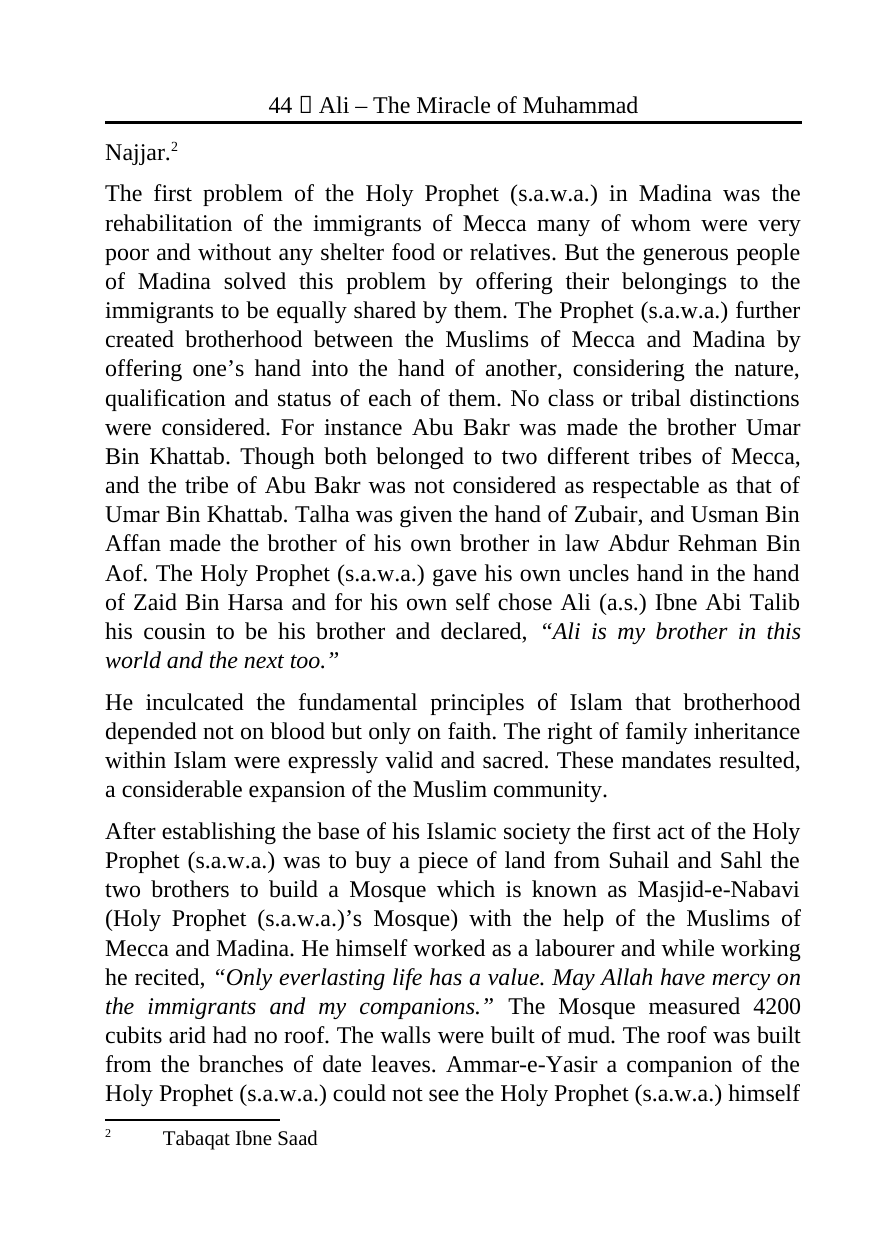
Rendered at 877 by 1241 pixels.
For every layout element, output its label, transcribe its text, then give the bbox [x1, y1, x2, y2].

text The first problem of the Holy Prophet (s.a.w.a.) in Madina was the rehabilitation of the immigrants of Mecca many of whom were very poor and without any shelter food or relatives. But the generous people of Madina solved this problem by offering their belongings to the immigrants to be equally shared by them. The Prophet (s.a.w.a.) further created brotherhood between the Muslims of Mecca and Madina by offering one’s hand into the hand of another, considering the nature, qualification and status of each of them. No class or tribal distinctions were considered. For instance Abu Bakr was made the brother Umar Bin Khattab. Though both belonged to two different tribes of Mecca, and the tribe of Abu Bakr was not considered as respectable as that of Umar Bin Khattab. Talha was given the hand of Zubair, and Usman Bin Affan made the brother of his own brother in law Abdur Rehman Bin Aof. The Holy Prophet (s.a.w.a.) gave his own uncles hand in the hand of Zaid Bin Harsa and for his own self chose Ali (a.s.) Ibne Abi Talib his cousin to be his brother and declared, “Ali is my brother in this world and the next too.” [105, 178, 802, 674]
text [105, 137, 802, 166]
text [105, 816, 802, 1108]
text He inculcated the fundamental principles of Islam that brotherhood depended not on blood but only on faith. The right of family inheritance within Islam were expressly valid and sacred. These mandates resulted, a considerable expansion of the Muslim community. [105, 687, 802, 803]
